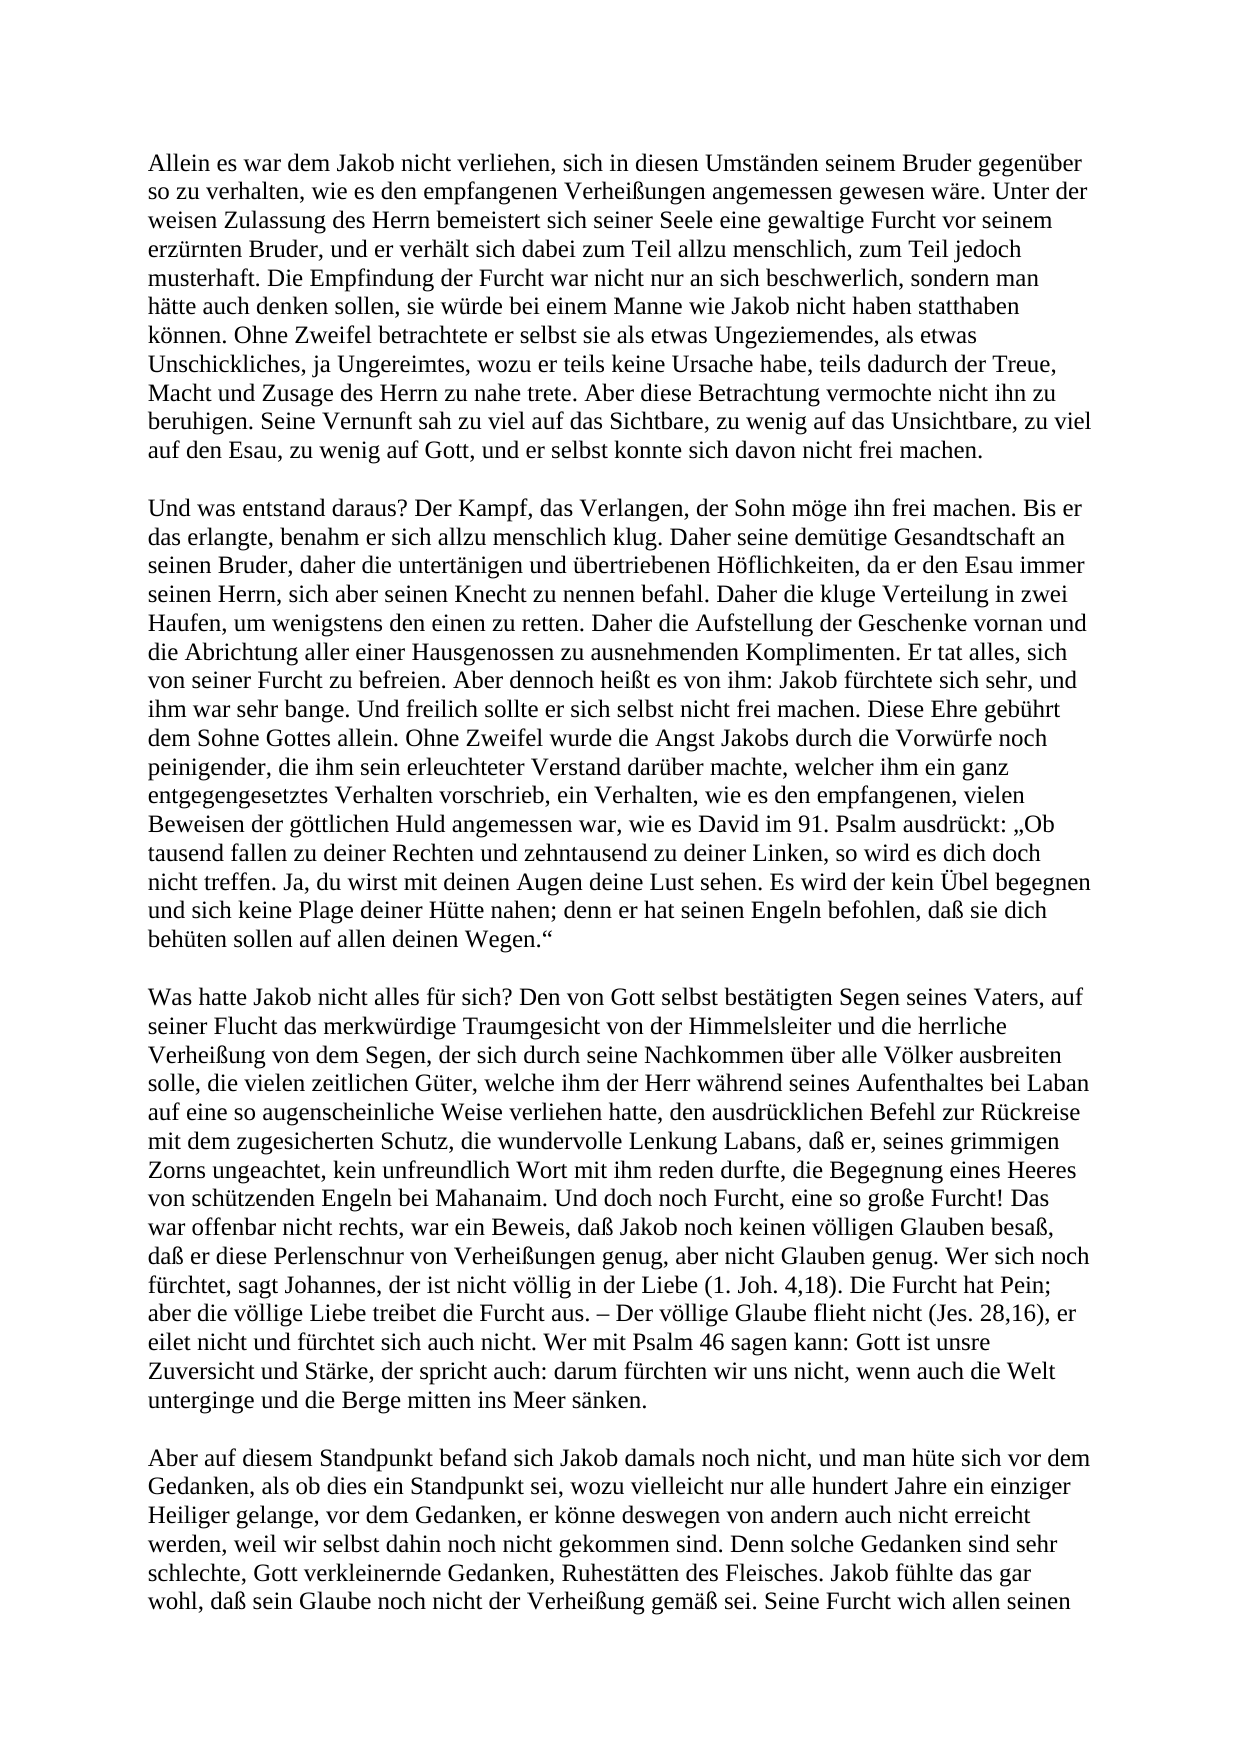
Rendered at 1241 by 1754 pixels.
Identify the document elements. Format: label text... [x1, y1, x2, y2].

text Was hatte Jakob nicht alles für sich? Den von Gott selbst bestätigten Segen seines Vaters, auf seiner Flucht das merkwürdige Traumgesicht von der Himmelsleiter und die herrliche Verheißung von dem Segen, der sich durch seine Nachkommen über alle Völker ausbreiten solle, die vielen zeitlichen Güter, welche ihm der Herr während seines Aufenthaltes bei Laban auf eine so augenscheinliche Weise verliehen hatte, den ausdrücklichen Befehl zur Rückreise mit dem zugesicherten Schutz, die wundervolle Lenkung Labans, daß er, seines grimmigen Zorns ungeachtet, kein unfreundlich Wort mit ihm reden durfte, die Begegnung eines Heeres von schützenden Engeln bei Mahanaim. Und doch noch Furcht, eine so große Furcht! Das war offenbar nicht rechts, war ein Beweis, daß Jakob noch keinen völligen Glauben besaß, daß er diese Perlenschnur von Verheißungen genug, aber nicht Glauben genug. Wer sich noch fürchtet, sagt Johannes, der ist nicht völlig in der Liebe (1. Joh. 4,18). Die Furcht hat Pein; aber die völlige Liebe treibet die Furcht aus. – Der völlige Glaube flieht nicht (Jes. 28,16), er eilet nicht und fürchtet sich auch nicht. Wer mit Psalm 46 sagen kann: Gott ist unsre Zuversicht und Stärke, der spricht auch: darum fürchten wir uns nicht, wenn auch die Welt unterginge und die Berge mitten ins Meer sänken. [148, 982, 1093, 1413]
text Und was entstand daraus? Der Kampf, das Verlangen, der Sohn möge ihn frei machen. Bis er das erlangte, benahm er sich allzu menschlich klug. Daher seine demütige Gesandtschaft an seinen Bruder, daher die untertänigen und übertriebenen Höflichkeiten, da er den Esau immer seinen Herrn, sich aber seinen Knecht zu nennen befahl. Daher die kluge Verteilung in zwei Haufen, um wenigstens den einen zu retten. Daher die Aufstellung der Geschenke vornan und die Abrichtung aller einer Hausgenossen zu ausnehmenden Komplimenten. Er tat alles, sich von seiner Furcht zu befreien. Aber dennoch heißt es von ihm: Jakob fürchtete sich sehr, und ihm war sehr bange. Und freilich sollte er sich selbst nicht frei machen. Diese Ehre gebührt dem Sohne Gottes allein. Ohne Zweifel wurde die Angst Jakobs durch die Vorwürfe noch peinigender, die ihm sein erleuchteter Verstand darüber machte, welcher ihm ein ganz entgegengesetztes Verhalten vorschrieb, ein Verhalten, wie es den empfangenen, vielen Beweisen der göttlichen Huld angemessen war, wie es David im 91. Psalm ausdrückt: „Ob tausend fallen zu deiner Rechten und zehntausend zu deiner Linken, so wird es dich doch nicht treffen. Ja, du wirst mit deinen Augen deine Lust sehen. Es wird der kein Übel begegnen und sich keine Plage deiner Hütte nahen; denn er hat seinen Engeln befohlen, daß sie dich behüten sollen auf allen deinen Wegen.“ [148, 493, 1093, 953]
text Allein es war dem Jakob nicht verliehen, sich in diesen Umständen seinem Bruder gegenüber so zu verhalten, wie es den empfangenen Verheißungen angemessen gewesen wäre. Unter der weisen Zulassung des Herrn bemeistert sich seiner Seele eine gewaltige Furcht vor seinem erzürnten Bruder, und er verhält sich dabei zum Teil allzu menschlich, zum Teil jedoch musterhaft. Die Empfindung der Furcht war nicht nur an sich beschwerlich, sondern man hätte auch denken sollen, sie würde bei einem Manne wie Jakob nicht haben statthaben können. Ohne Zweifel betrachtete er selbst sie als etwas Ungeziemendes, als etwas Unschickliches, ja Ungereimtes, wozu er teils keine Ursache habe, teils dadurch der Treue, Macht und Zusage des Herrn zu nahe trete. Aber diese Betrachtung vermochte nicht ihn zu beruhigen. Seine Vernunft sah zu viel auf das Sichtbare, zu wenig auf das Unsichtbare, zu viel auf den Esau, zu wenig auf Gott, und er selbst konnte sich davon nicht frei machen. [148, 148, 1093, 464]
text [148, 1443, 1093, 1615]
